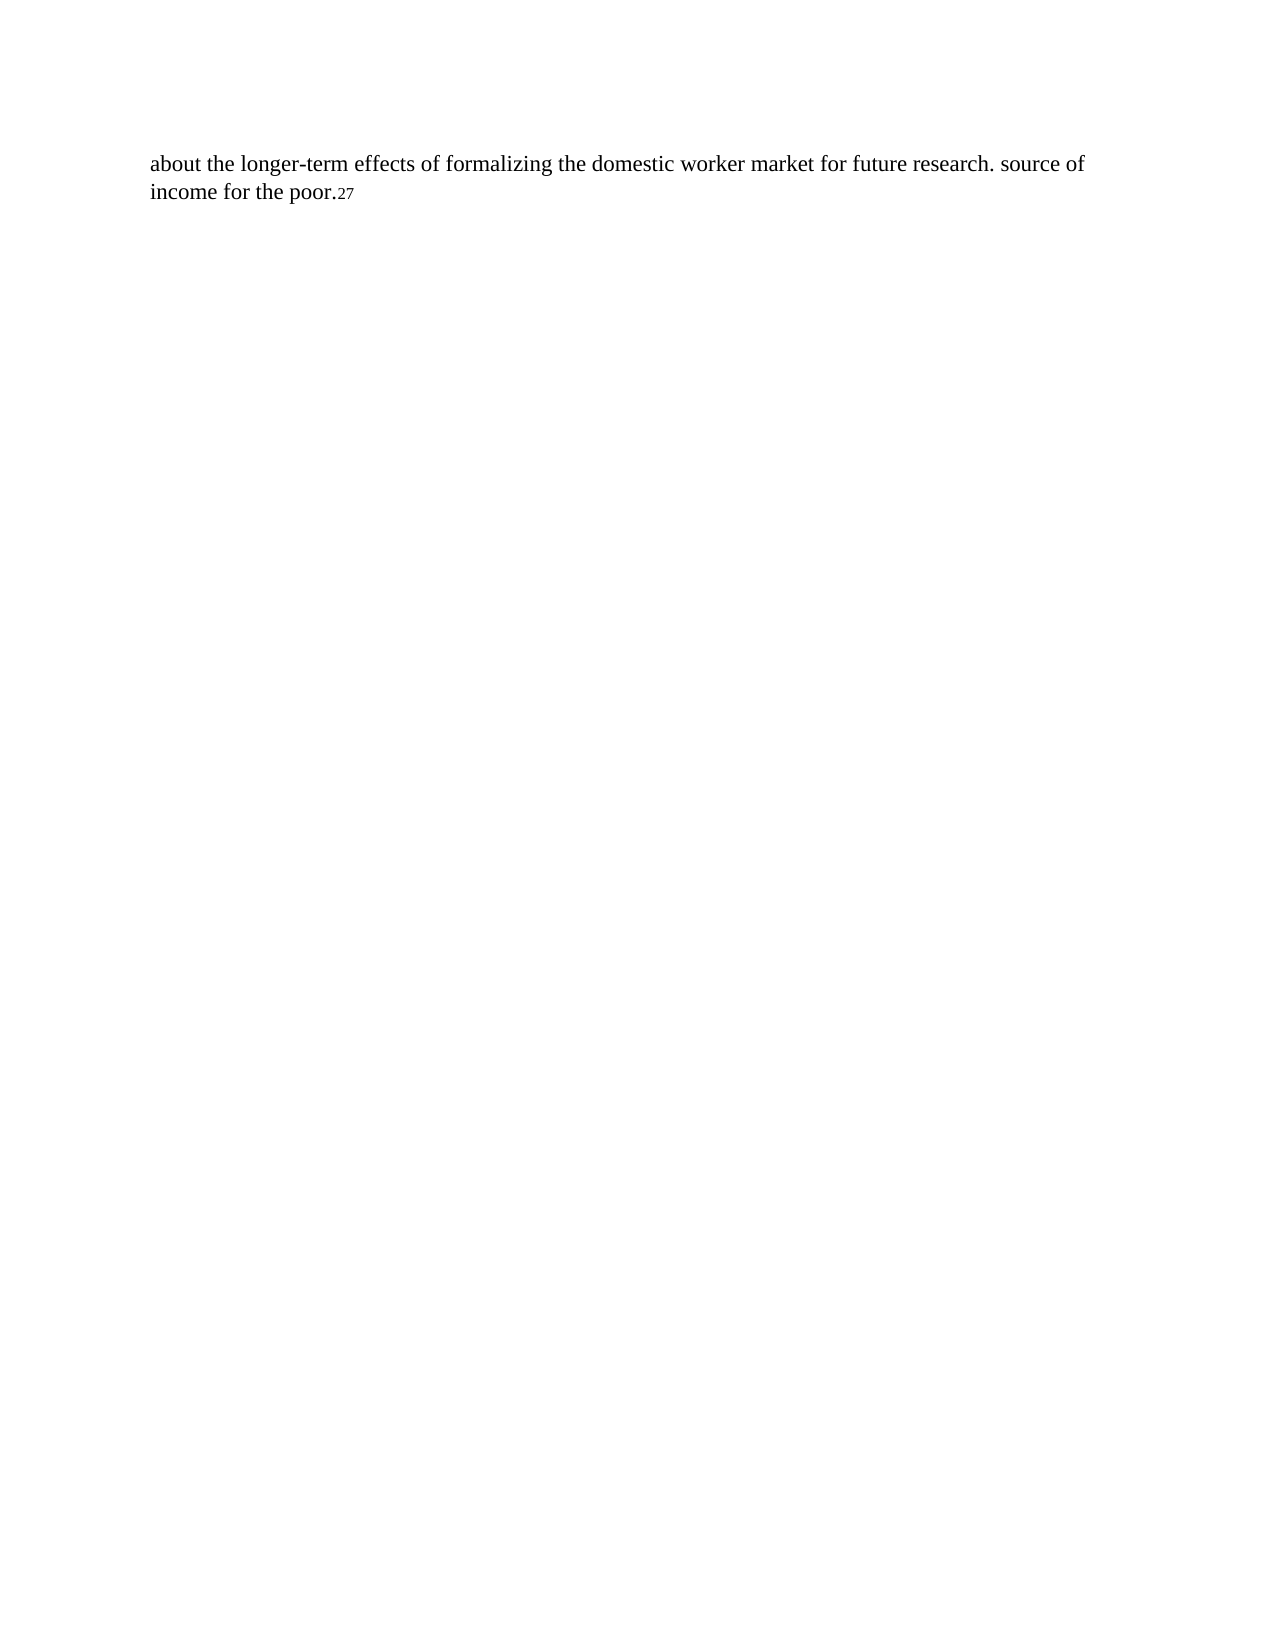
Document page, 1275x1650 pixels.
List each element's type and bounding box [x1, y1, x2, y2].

text [150, 150, 1125, 205]
